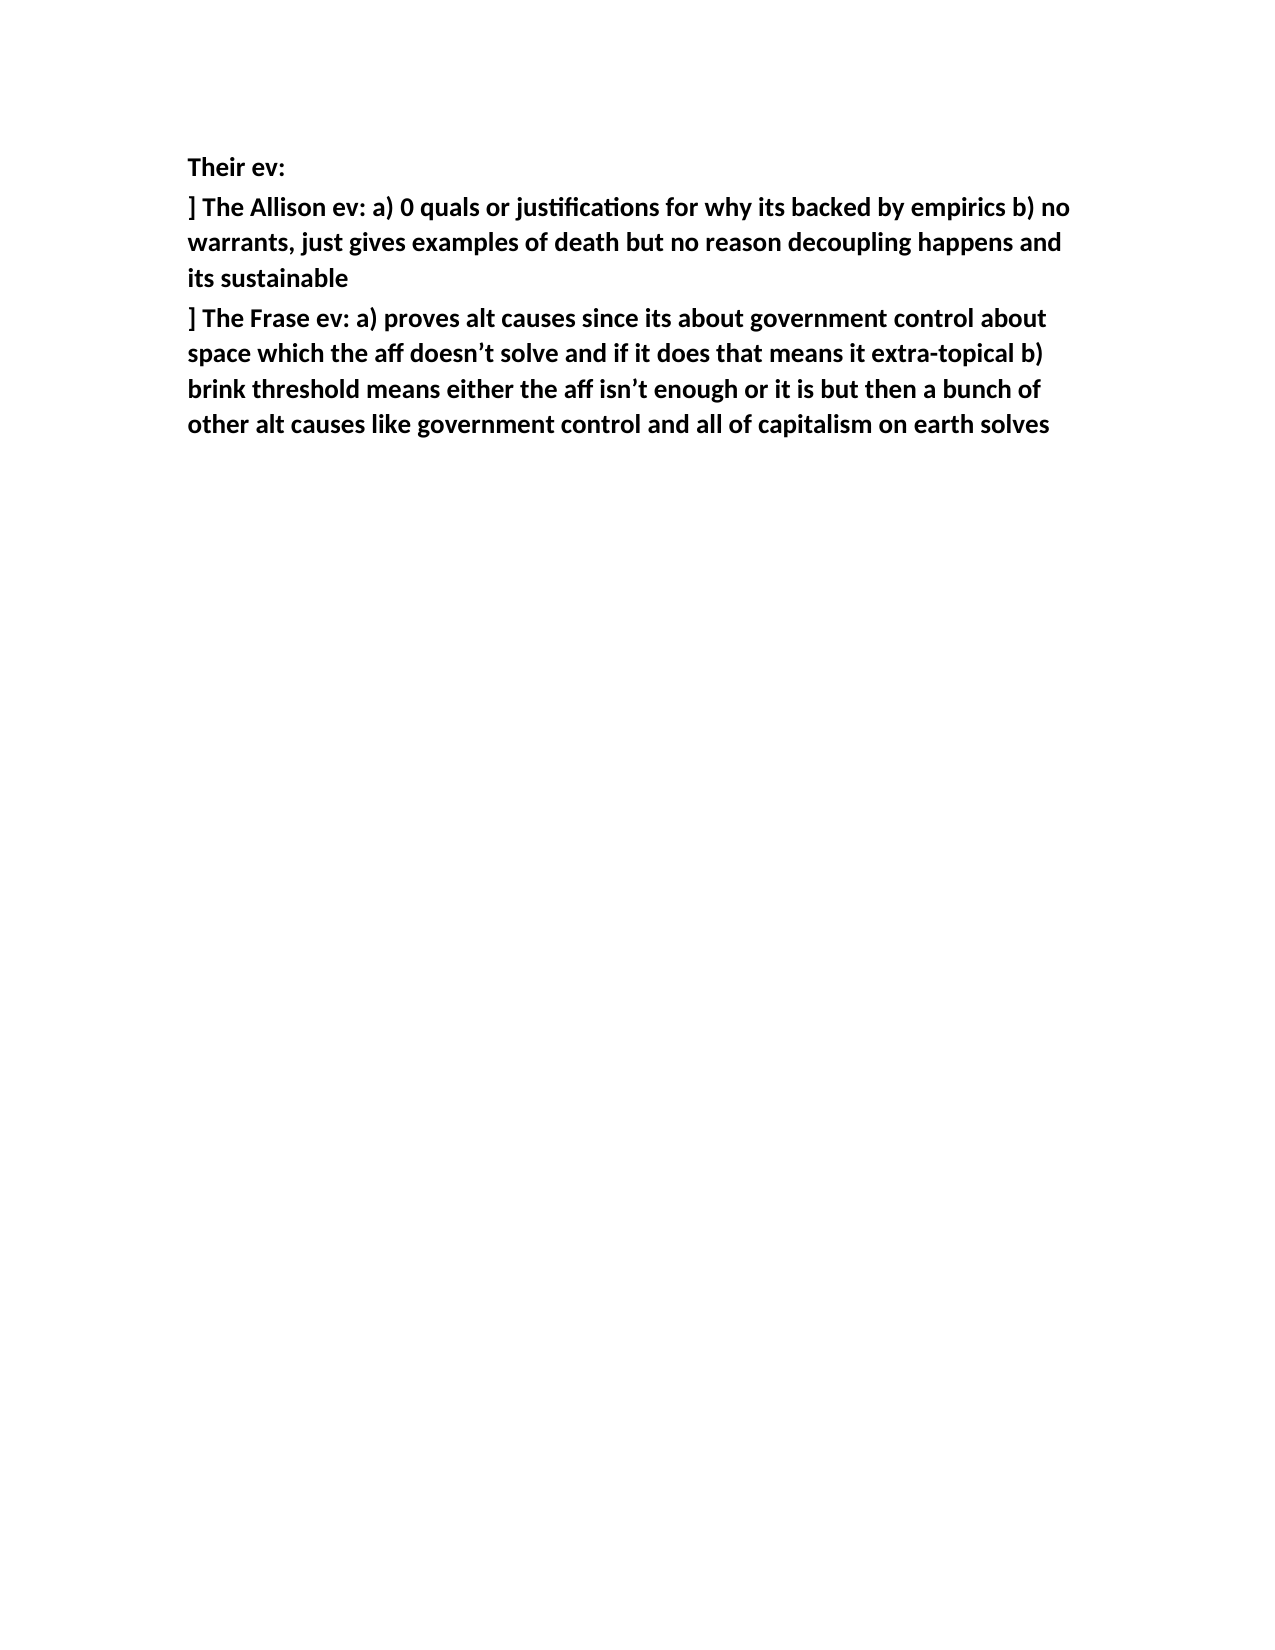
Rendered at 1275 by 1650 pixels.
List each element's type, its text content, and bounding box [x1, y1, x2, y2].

subtitle Their ev: [187, 150, 1087, 183]
subtitle ] The Frase ev: a) proves alt causes since its about government control about space which the aff doesn’t solve and if it does that means it extra-topical b) brink threshold means either the aff isn’t enough or it is but then a bunch of other alt causes like government control and all of capitalism on earth solves [187, 301, 1087, 441]
subtitle ] The Allison ev: a) 0 quals or justifications for why its backed by empirics b) no warrants, just gives examples of death but no reason decoupling happens and its sustainable [187, 190, 1087, 294]
